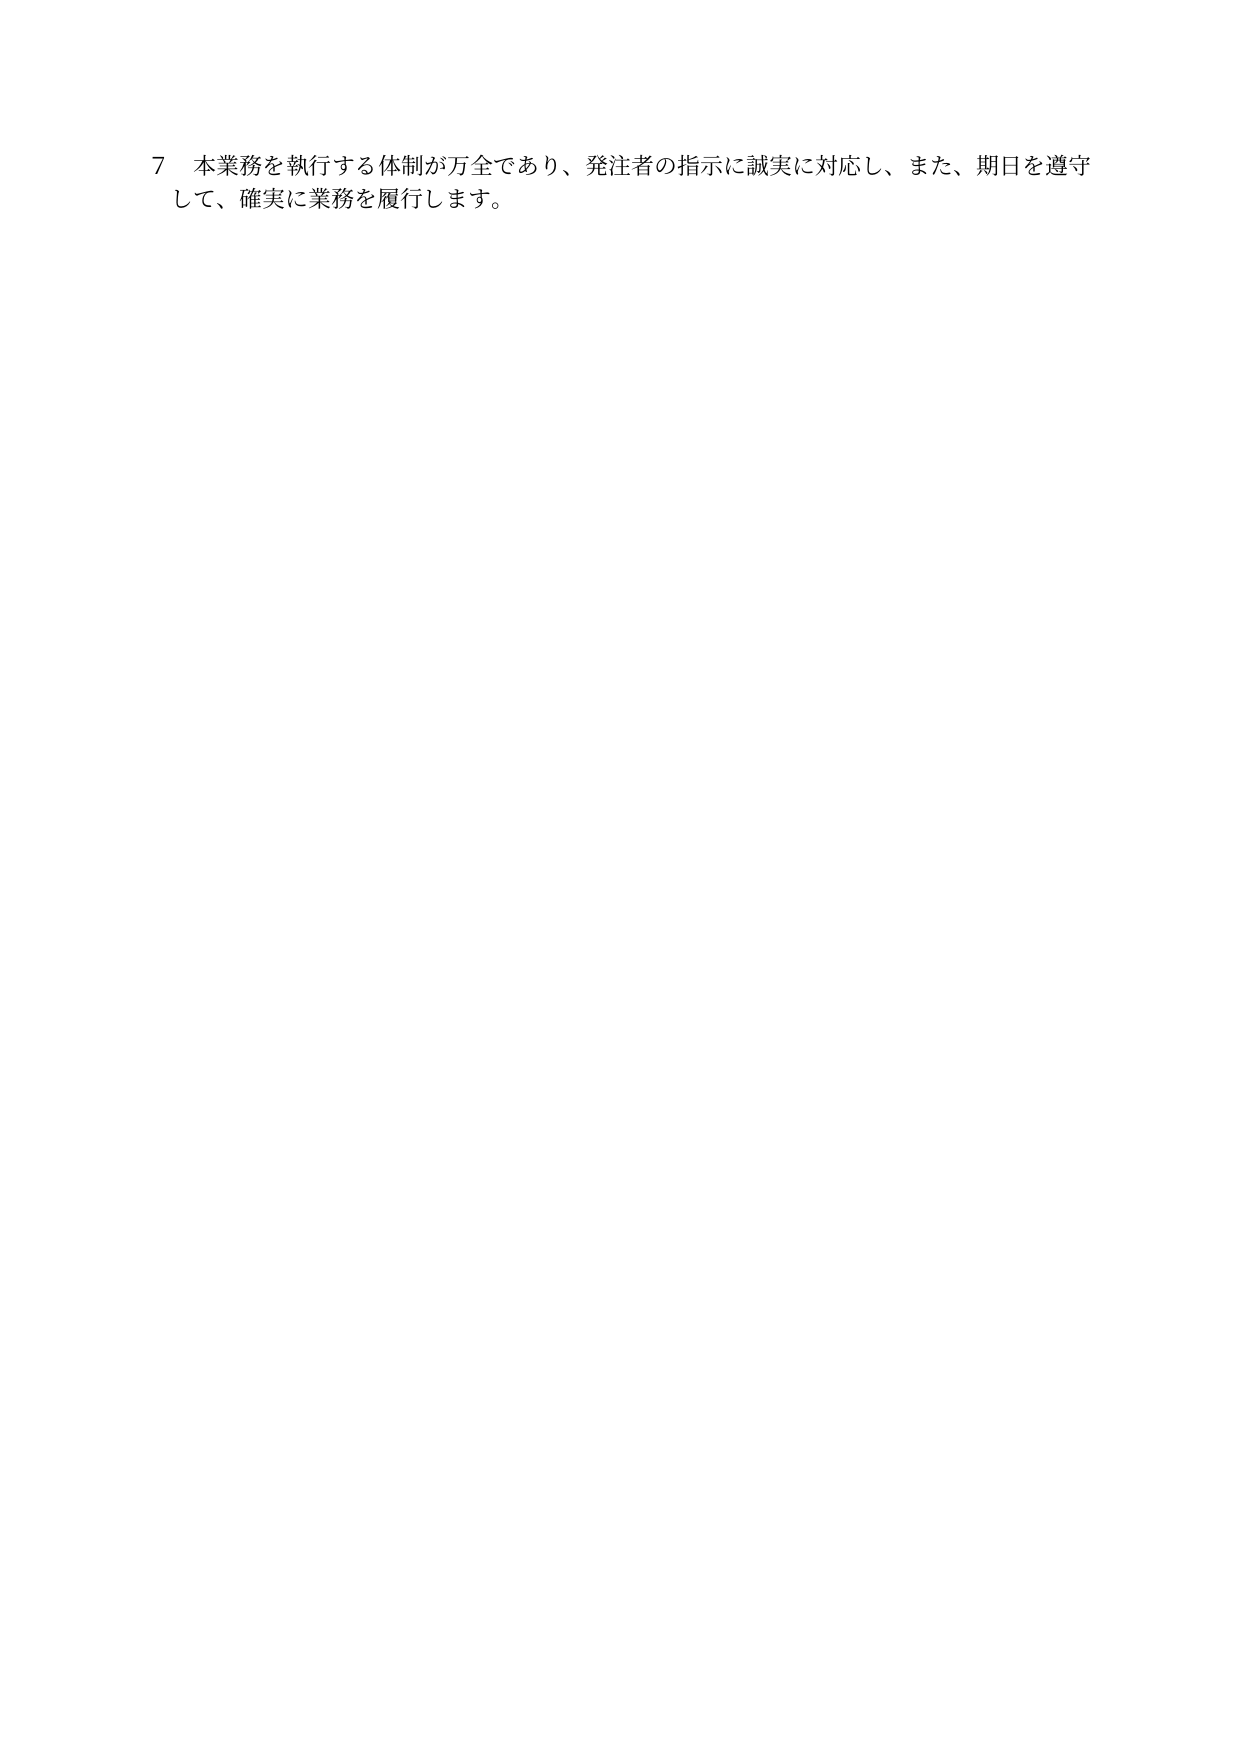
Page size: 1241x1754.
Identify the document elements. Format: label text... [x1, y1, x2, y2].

text ７ 本業務を執行する体制が万全であり、発注者の指示に誠実に対応し、また、期日を遵守して、確実に業務を履行します。 [148, 148, 1092, 213]
